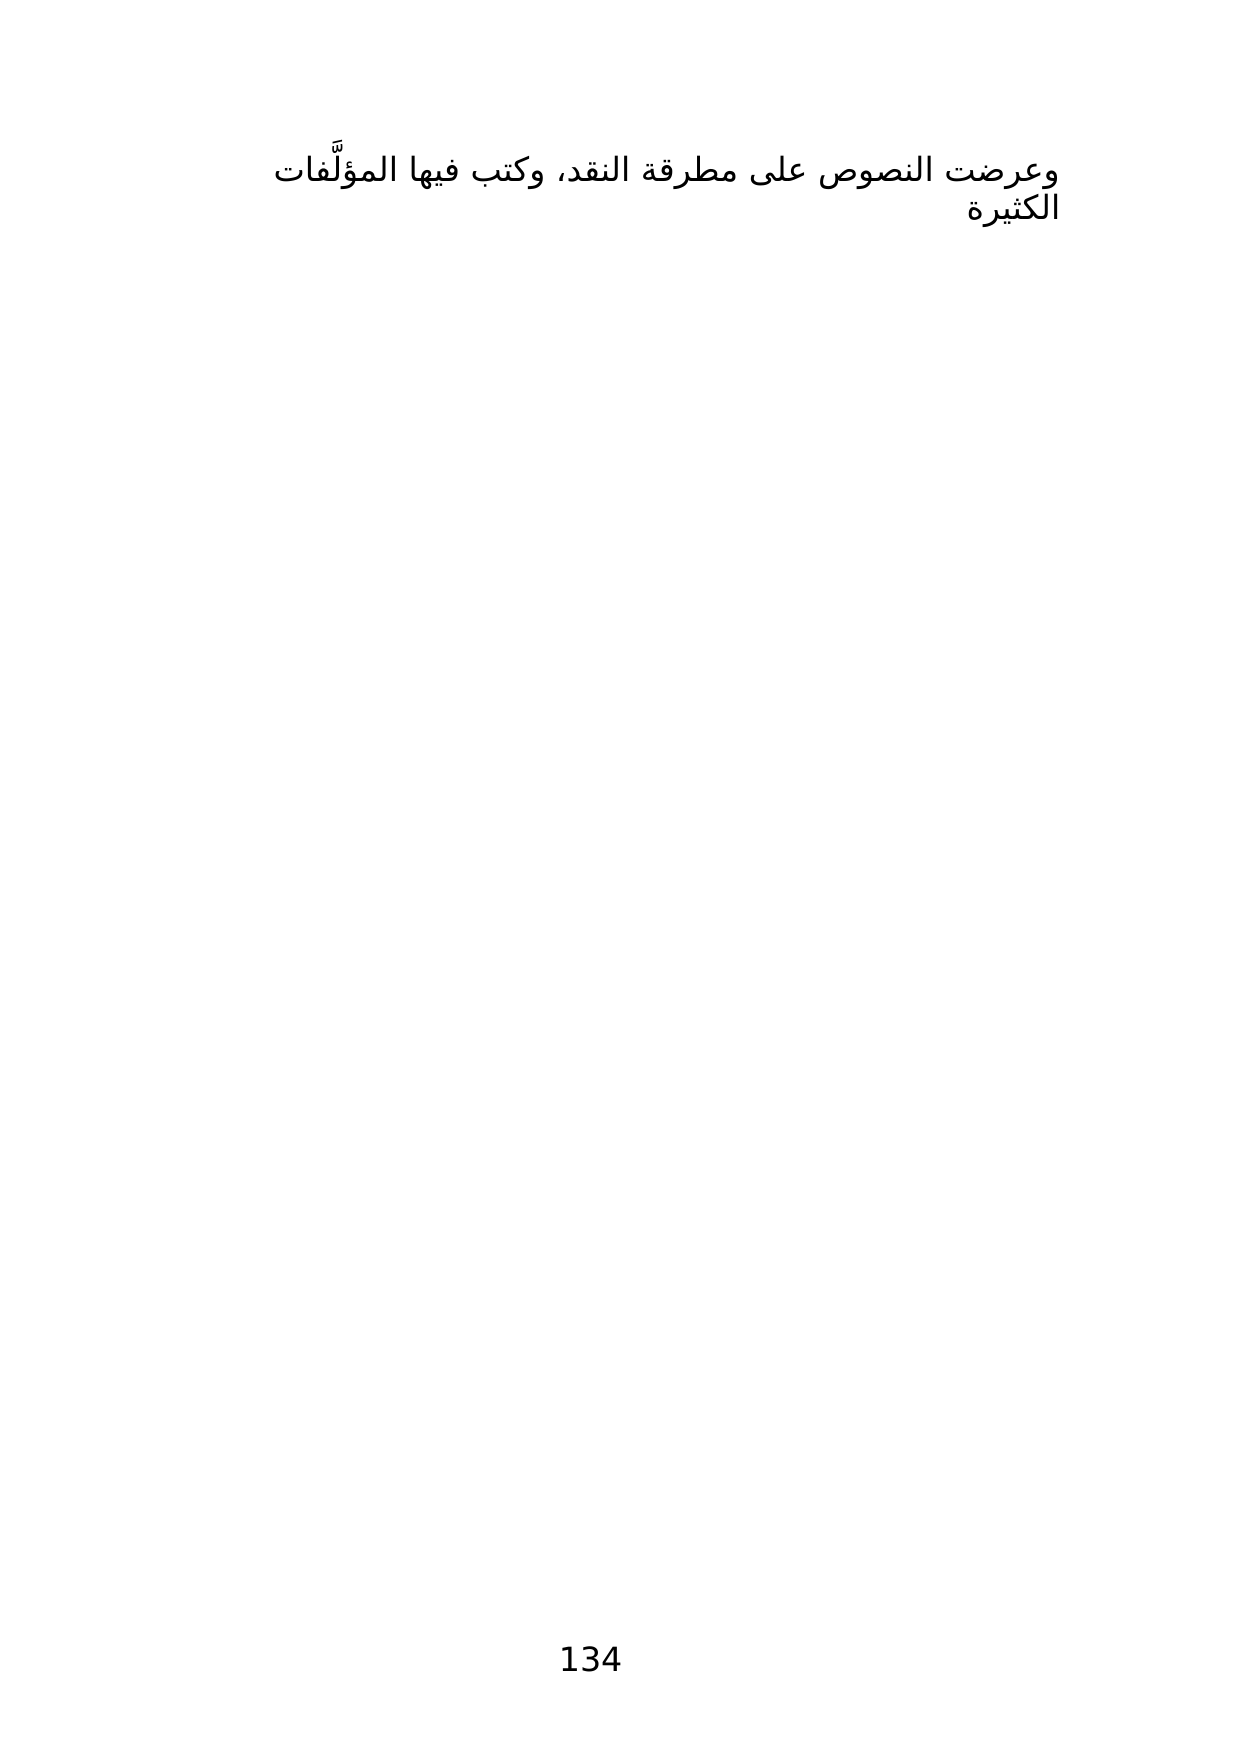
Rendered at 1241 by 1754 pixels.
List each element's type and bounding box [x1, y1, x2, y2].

text [180, 150, 1060, 228]
